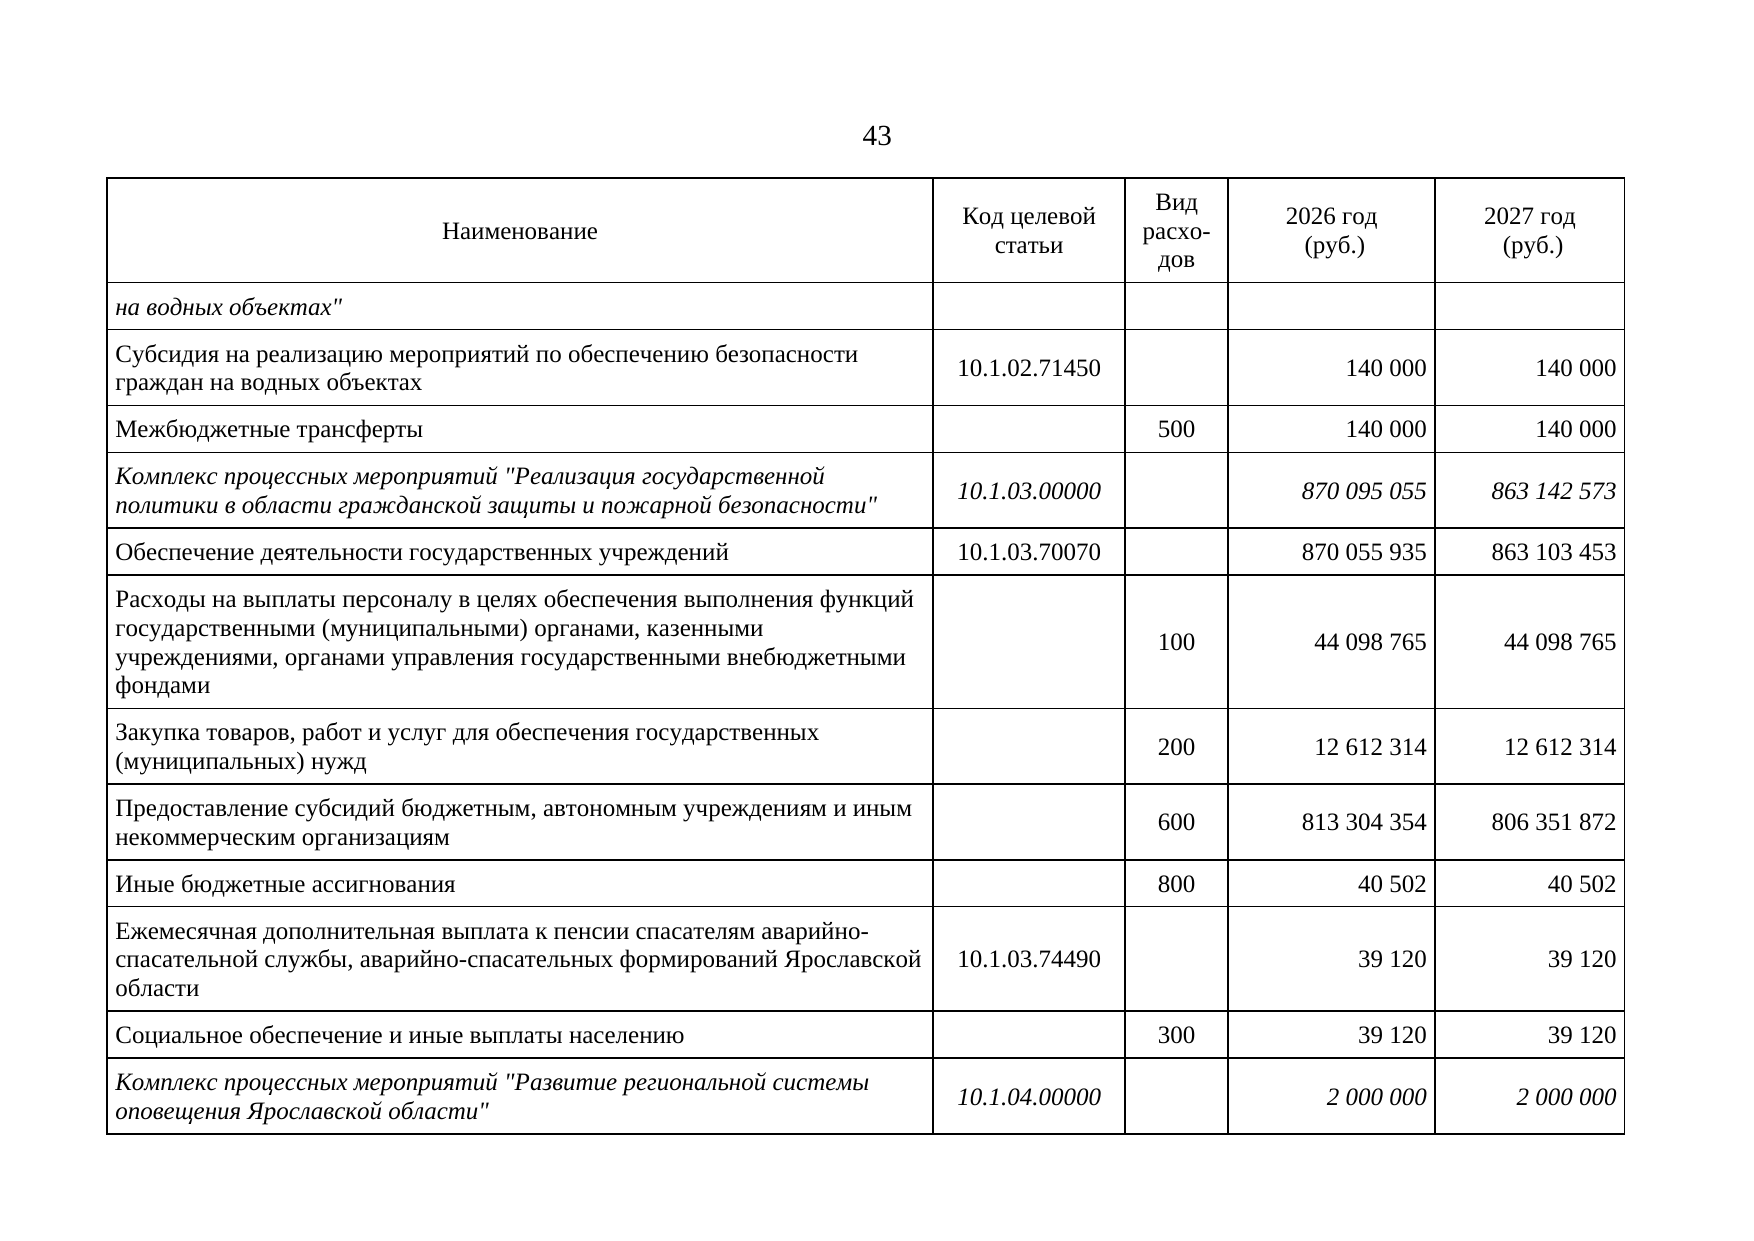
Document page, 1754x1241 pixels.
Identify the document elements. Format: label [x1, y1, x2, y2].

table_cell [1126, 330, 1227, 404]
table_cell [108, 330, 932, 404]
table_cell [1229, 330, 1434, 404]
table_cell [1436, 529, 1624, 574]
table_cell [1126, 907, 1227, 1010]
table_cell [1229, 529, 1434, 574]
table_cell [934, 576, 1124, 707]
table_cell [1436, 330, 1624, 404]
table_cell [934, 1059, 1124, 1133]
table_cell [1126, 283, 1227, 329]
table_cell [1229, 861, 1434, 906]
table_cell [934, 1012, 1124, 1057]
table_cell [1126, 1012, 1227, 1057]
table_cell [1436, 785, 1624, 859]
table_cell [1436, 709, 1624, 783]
table_header [934, 179, 1124, 282]
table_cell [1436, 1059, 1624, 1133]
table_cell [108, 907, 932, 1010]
table_header [1126, 179, 1227, 282]
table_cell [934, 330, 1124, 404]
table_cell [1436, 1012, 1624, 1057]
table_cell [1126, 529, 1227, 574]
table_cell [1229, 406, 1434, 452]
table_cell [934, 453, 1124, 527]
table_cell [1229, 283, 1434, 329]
table_header [1229, 179, 1434, 282]
table_header [1436, 179, 1624, 282]
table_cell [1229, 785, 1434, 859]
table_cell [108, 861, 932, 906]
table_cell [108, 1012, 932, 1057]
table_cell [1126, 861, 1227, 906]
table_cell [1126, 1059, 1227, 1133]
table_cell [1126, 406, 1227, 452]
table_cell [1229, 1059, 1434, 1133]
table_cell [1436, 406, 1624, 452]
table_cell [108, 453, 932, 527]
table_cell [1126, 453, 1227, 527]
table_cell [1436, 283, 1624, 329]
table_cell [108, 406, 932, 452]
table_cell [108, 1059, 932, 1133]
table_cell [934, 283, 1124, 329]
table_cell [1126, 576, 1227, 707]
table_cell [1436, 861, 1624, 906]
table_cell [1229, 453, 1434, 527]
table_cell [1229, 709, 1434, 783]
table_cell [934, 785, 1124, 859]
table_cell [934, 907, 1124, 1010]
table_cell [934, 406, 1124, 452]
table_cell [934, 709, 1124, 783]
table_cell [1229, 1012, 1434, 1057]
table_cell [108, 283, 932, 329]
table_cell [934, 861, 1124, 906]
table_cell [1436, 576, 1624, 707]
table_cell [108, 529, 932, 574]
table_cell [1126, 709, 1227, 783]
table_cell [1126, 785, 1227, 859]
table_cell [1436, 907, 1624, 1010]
table_header [108, 179, 932, 282]
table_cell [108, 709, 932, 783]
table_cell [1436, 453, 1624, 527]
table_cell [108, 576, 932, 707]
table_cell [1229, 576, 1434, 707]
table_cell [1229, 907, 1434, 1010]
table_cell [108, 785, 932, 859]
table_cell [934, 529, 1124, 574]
